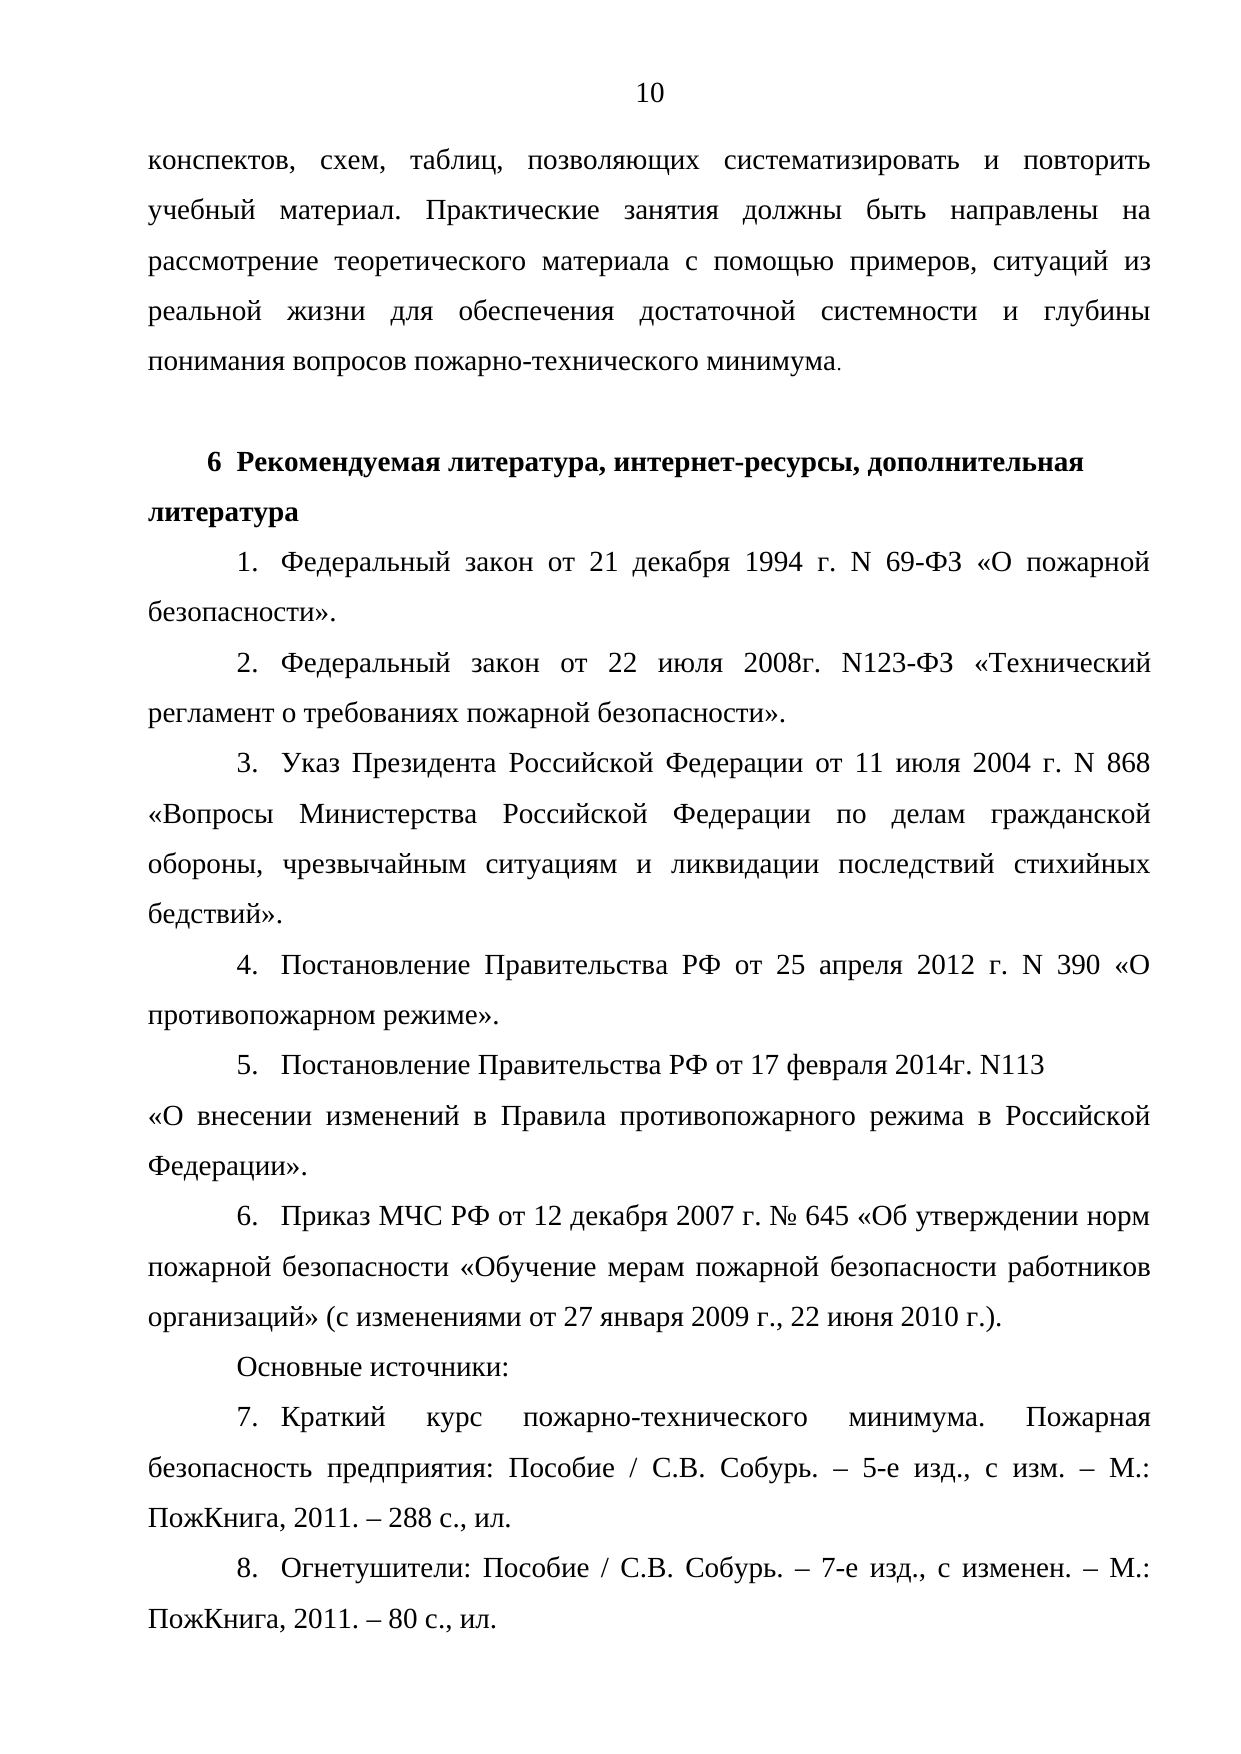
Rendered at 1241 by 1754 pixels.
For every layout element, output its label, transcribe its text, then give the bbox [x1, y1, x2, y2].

text Основные источники: [148, 1349, 1152, 1383]
list Федеральный закон от 22 июля 2008г. N123-ФЗ «Технический регламент о требованиях пожарной безопасности». [148, 645, 1152, 729]
subtitle Рекомендуемая литература, интернет-ресурсы, дополнительная литература [148, 444, 1152, 527]
list Федеральный закон от 21 декабря 1994 г. N 69-ФЗ «О пожарной безопасности». [148, 544, 1152, 628]
list Постановление Правительства РФ от 25 апреля 2012 г. N 390 «О противопожарном режиме». [148, 947, 1152, 1031]
list Огнетушители: Пособие / С.В. Собурь. – 7-е изд., с изменен. – М.: ПожКнига, 2011. – 80 с., ил. [148, 1551, 1152, 1634]
list Указ Президента Российской Федерации от 11 июля 2004 г. N 868 «Вопросы Министерства Российской Федерации по делам гражданской обороны, чрезвычайным ситуациям и ликвидации последствий стихийных бедствий». [148, 746, 1152, 930]
list Постановление Правительства РФ от 17 февраля 2014г. N113 «О внесении изменений в Правила противопожарного режима в Российской Федерации». [148, 1047, 1152, 1182]
list Приказ МЧС РФ от 12 декабря 2007 г. № 645 «Об утверждении норм пожарной безопасности «Обучение мерам пожарной безопасности работников организаций» (с изменениями от 27 января 2009 г., 22 июня 2010 г.). [148, 1198, 1152, 1332]
list Краткий курс пожарно-технического минимума. Пожарная безопасность предприятия: Пособие / С.В. Собурь. – 5-е изд., с изм. – М.: ПожКнига, 2011. – 288 c., ил. [148, 1399, 1152, 1534]
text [148, 142, 1152, 377]
